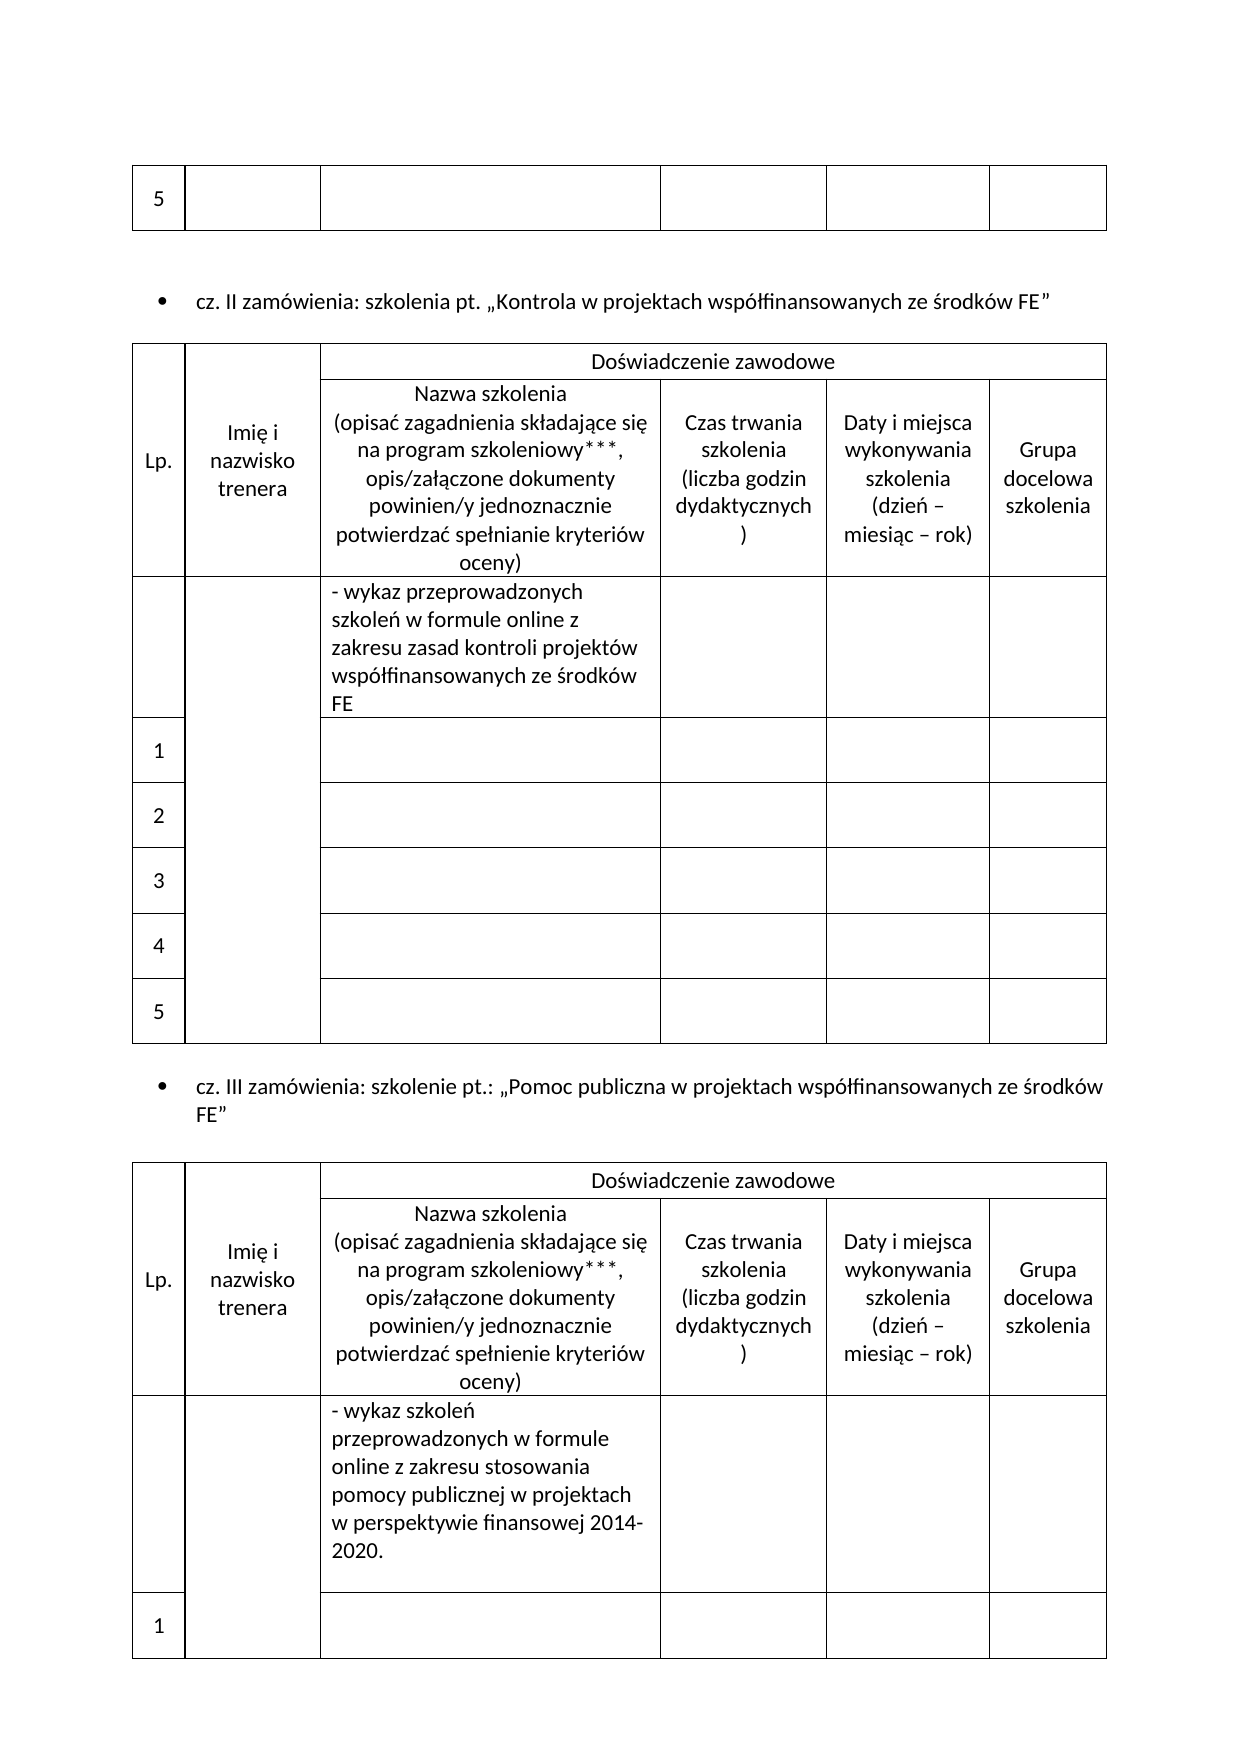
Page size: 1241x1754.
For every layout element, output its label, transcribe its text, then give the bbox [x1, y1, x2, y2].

table_cell [990, 914, 1106, 978]
table_cell 1 [133, 718, 184, 782]
table_cell [661, 166, 826, 230]
table_cell [827, 166, 989, 230]
table_cell [990, 577, 1106, 717]
table_cell [321, 718, 660, 782]
list cz. II zamówienia: szkolenia pt. „Kontrola w projektach współfinansowanych ze środków FE” [158, 287, 1105, 315]
table_cell [661, 718, 826, 782]
table_cell 5 [133, 166, 184, 230]
table_cell Nazwa szkolenia (opisać zagadnienia składające się na program szkoleniowy***, opis/załączone dokumenty powinien/y jednoznacznie potwierdzać spełnianie kryteriów oceny) [321, 380, 660, 576]
table_cell [827, 577, 989, 717]
table_cell [827, 718, 989, 782]
table_cell [321, 979, 660, 1043]
table_cell [990, 979, 1106, 1043]
table_header Doświadczenie zawodowe [321, 1163, 1106, 1198]
table_cell Daty i miejsca wykonywania szkolenia (dzień – miesiąc – rok) [827, 1199, 989, 1395]
table_cell - wykaz szkoleń przeprowadzonych w formule online z zakresu stosowania pomocy publicznej w projektach w perspektywie finansowej 2014-2020. [321, 1396, 660, 1592]
table_cell [990, 1593, 1106, 1657]
table_cell [661, 577, 826, 717]
list cz. III zamówienia: szkolenie pt.: „Pomoc publiczna w projektach współfinansowanych ze środków FE” [158, 1072, 1105, 1128]
table_cell [133, 577, 184, 717]
table_cell [827, 914, 989, 978]
table_cell [827, 979, 989, 1043]
table_cell [661, 848, 826, 912]
table_cell 3 [133, 848, 184, 912]
table_header Doświadczenie zawodowe [321, 344, 1106, 378]
table_cell Czas trwania szkolenia (liczba godzin dydaktycznych) [661, 380, 826, 576]
table_cell [661, 1593, 826, 1657]
table_cell [990, 783, 1106, 847]
table_cell Daty i miejsca wykonywania szkolenia (dzień – miesiąc – rok) [827, 380, 989, 576]
table_cell [186, 577, 320, 1043]
table_cell 4 [133, 914, 184, 978]
table_cell [321, 166, 660, 230]
table_cell 2 [133, 783, 184, 847]
table_cell [661, 979, 826, 1043]
table_cell [321, 914, 660, 978]
table_cell [661, 783, 826, 847]
table_cell - wykaz przeprowadzonych szkoleń w formule online z zakresu zasad kontroli projektów współfinansowanych ze środków FE [321, 577, 660, 717]
table_cell [827, 1593, 989, 1657]
table_cell Grupa docelowa szkolenia [990, 380, 1106, 576]
table_header Imię i nazwisko trenera [186, 344, 320, 576]
table_cell [133, 1396, 184, 1592]
table_cell [321, 1593, 660, 1657]
table_cell [990, 718, 1106, 782]
table_cell [827, 848, 989, 912]
table_cell [321, 848, 660, 912]
table_cell [661, 914, 826, 978]
table_cell Czas trwania szkolenia (liczba godzin dydaktycznych) [661, 1199, 826, 1395]
table_cell Nazwa szkolenia (opisać zagadnienia składające się na program szkoleniowy***, opis/załączone dokumenty powinien/y jednoznacznie potwierdzać spełnienie kryteriów oceny) [321, 1199, 660, 1395]
table_cell [321, 783, 660, 847]
table_header Imię i nazwisko trenera [186, 1163, 320, 1395]
table_cell [990, 848, 1106, 912]
table_cell [990, 1396, 1106, 1592]
table_cell [827, 1396, 989, 1592]
table_cell [186, 1396, 320, 1657]
table_cell [827, 783, 989, 847]
table_cell 5 [133, 979, 184, 1043]
table_cell 1 [133, 1593, 184, 1657]
table_cell [661, 1396, 826, 1592]
table_header Lp. [133, 344, 184, 576]
table_header Lp. [133, 1163, 184, 1395]
table_cell Grupa docelowa szkolenia [990, 1199, 1106, 1395]
table_cell [990, 166, 1106, 230]
